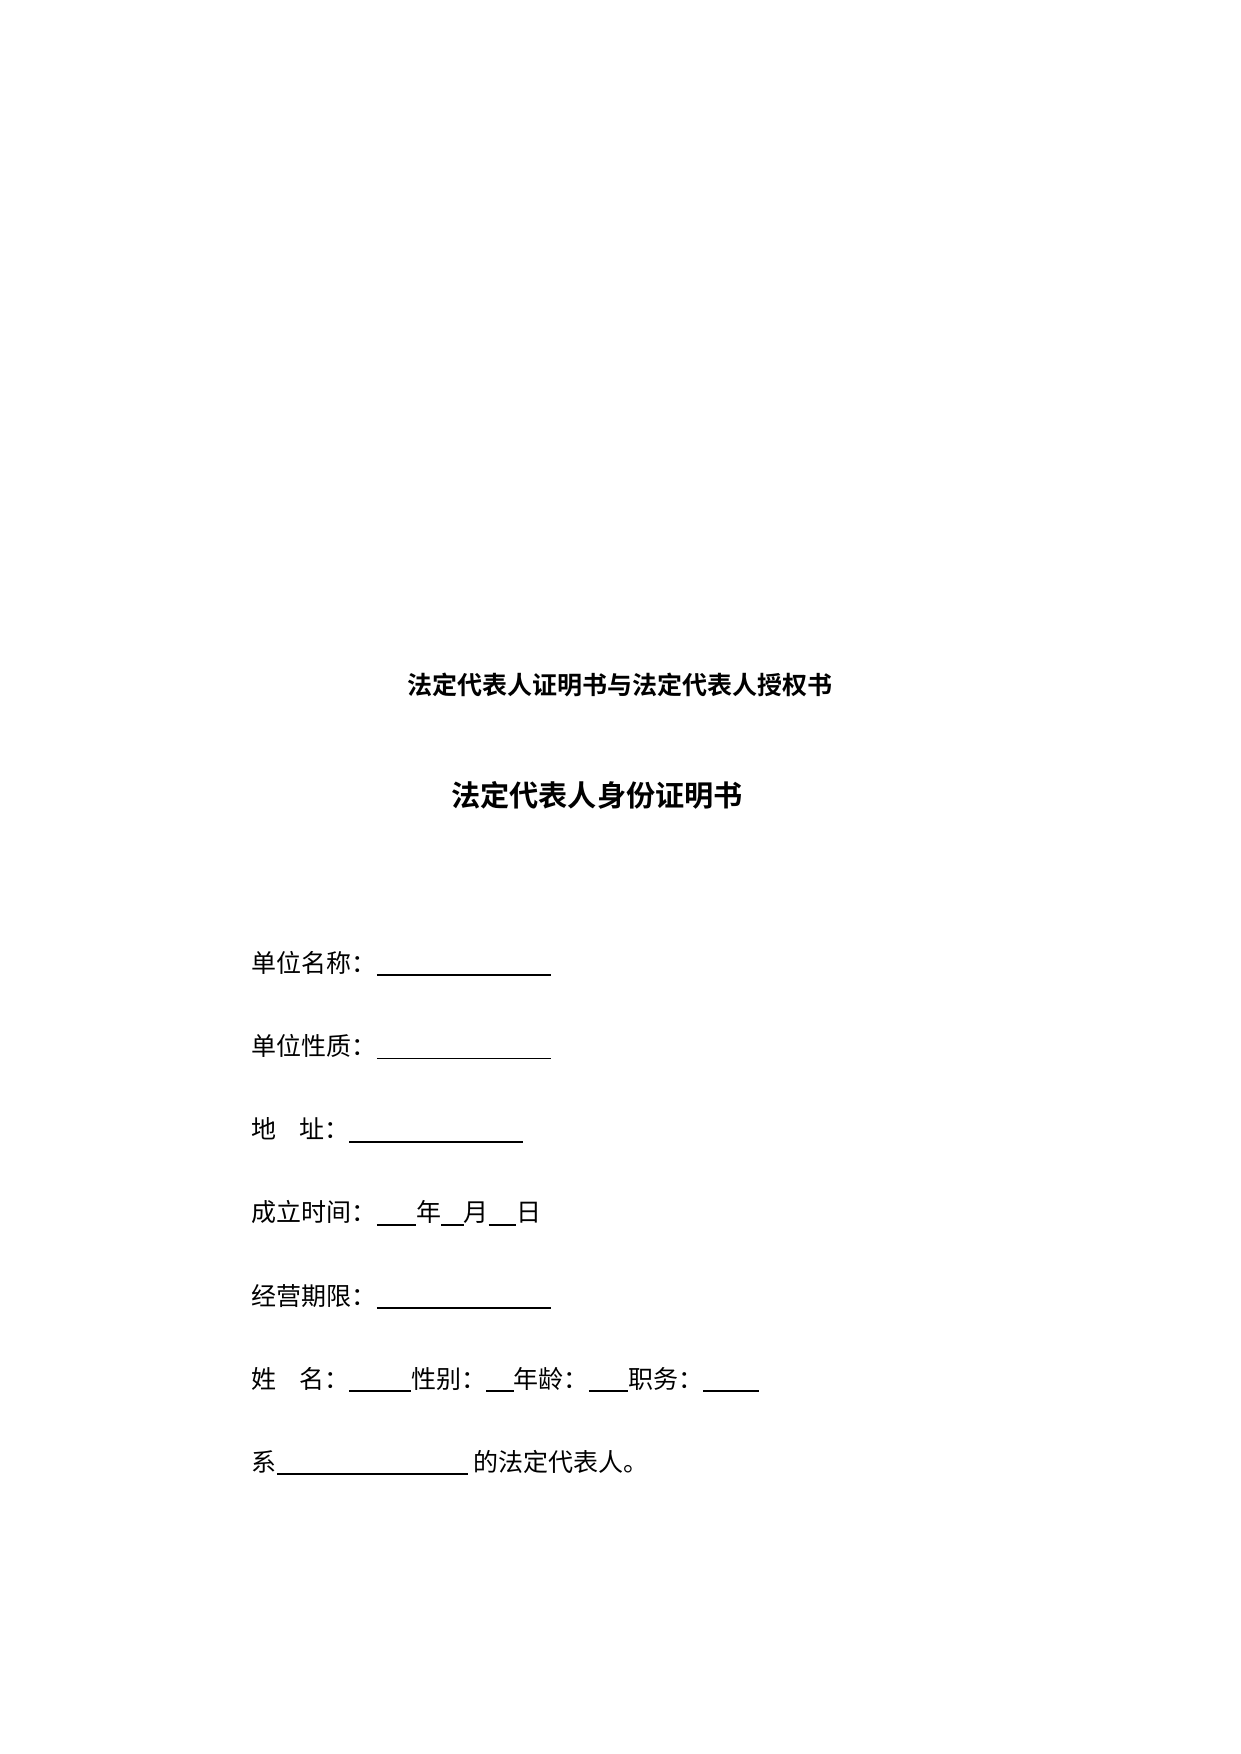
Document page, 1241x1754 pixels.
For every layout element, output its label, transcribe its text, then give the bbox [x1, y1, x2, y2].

text 系 的法定代表人。 [187, 1428, 1053, 1493]
text 经营期限： [187, 1262, 1053, 1327]
text 单位名称： [187, 929, 1053, 994]
text 姓 名： 性别： 年龄： 职务： [187, 1345, 1053, 1410]
text 成立时间： 年 月 日 [187, 1178, 1053, 1243]
text 法定代表人身份证明书 [187, 761, 1053, 826]
text 单位性质： [187, 1012, 1053, 1077]
text 法定代表人证明书与法定代表人授权书 [187, 651, 1053, 716]
text 地 址： [187, 1095, 1053, 1160]
